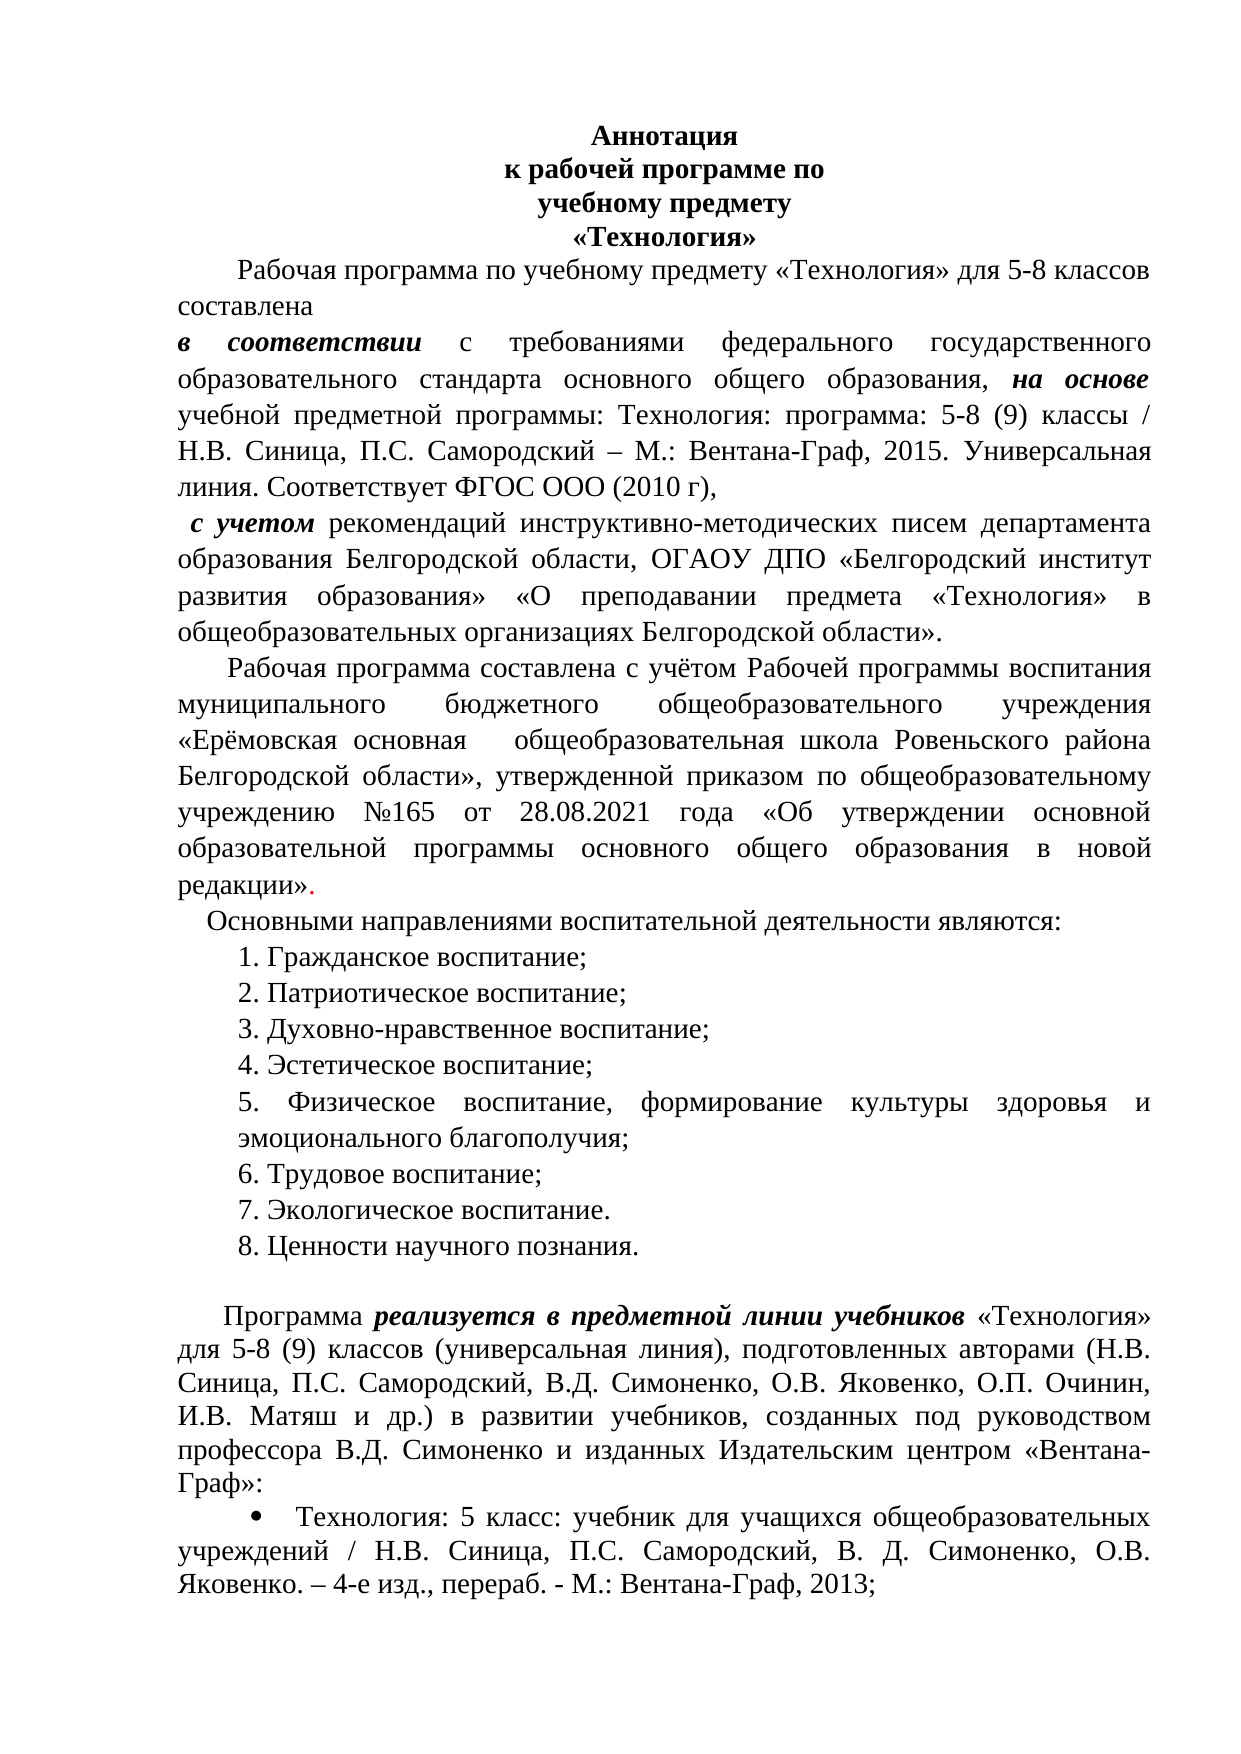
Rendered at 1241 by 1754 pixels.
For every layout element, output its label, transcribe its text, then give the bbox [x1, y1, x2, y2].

text Основными направлениями воспитательной деятельности являются: [177, 903, 1152, 936]
text 5. Физическое воспитание, формирование культуры здоровья и эмоционального благополучия; [238, 1084, 1152, 1153]
list Программа реализуется в предметной линии учебников «Технология» для 5-8 (9) классов (универсальная линия), подготовленных авторами (Н.В. Синица, П.С. Самородский, В.Д. Симоненко, О.В. Яковенко, О.П. Очинин, И.В. Матяш и др.) в развитии учебников, созданных под руководством профессора В.Д. Симоненко и изданных Издательским центром «Вентана-Граф»: [177, 1298, 1152, 1499]
text 6. Трудовое воспитание; [238, 1156, 1152, 1189]
text 1. Гражданское воспитание; [238, 939, 1152, 973]
text «Технология» [177, 219, 1152, 252]
text 3. Духовно-нравственное воспитание; [238, 1011, 1152, 1045]
text Аннотация [177, 118, 1152, 152]
text с учетом рекомендаций инструктивно-методических писем департамента образования Белгородской области, ОГАОУ ДПО «Белгородский институт развития образования» «О преподавании предмета «Технология» в общеобразовательных организациях Белгородской области». [177, 505, 1152, 647]
text Рабочая программа составлена с учётом Рабочей программы воспитания муниципального бюджетного общеобразовательного учреждения «Ерёмовская основная общеобразовательная школа Ровеньского района Белгородской области», утвержденной приказом по общеобразовательному учреждению №165 от 28.08.2021 года «Об утверждении основной образовательной программы основного общего образования в новой редакции». [177, 650, 1152, 900]
text учебному предмету [177, 185, 1152, 219]
text в соответствии с требованиями федерального государственного образовательного стандарта основного общего образования, на основе учебной предметной программы: Технология: программа: 5-8 (9) классы / Н.В. Синица, П.С. Самородский – М.: Вентана-Граф, 2015. Универсальная линия. Соответствует ФГОС ООО (2010 г), [177, 324, 1152, 503]
text к рабочей программе по [177, 152, 1152, 185]
text 7. Экологическое воспитание. [238, 1192, 1152, 1226]
text 2. Патриотическое воспитание; [238, 975, 1152, 1009]
text 4. Эстетическое воспитание; [238, 1047, 1152, 1081]
text Рабочая программа по учебному предмету «Технология» для 5-8 классов составлена [177, 252, 1152, 322]
list Технология: 5 класс: учебник для учащихся общеобразовательных учреждений / Н.В. Синица, П.С. Самородский, В. Д. Симоненко, О.В. Яковенко. – 4-е изд., перераб. - М.: Вентана-Граф, 2013; [177, 1499, 1152, 1600]
text 8. Ценности научного познания. [238, 1228, 1152, 1262]
